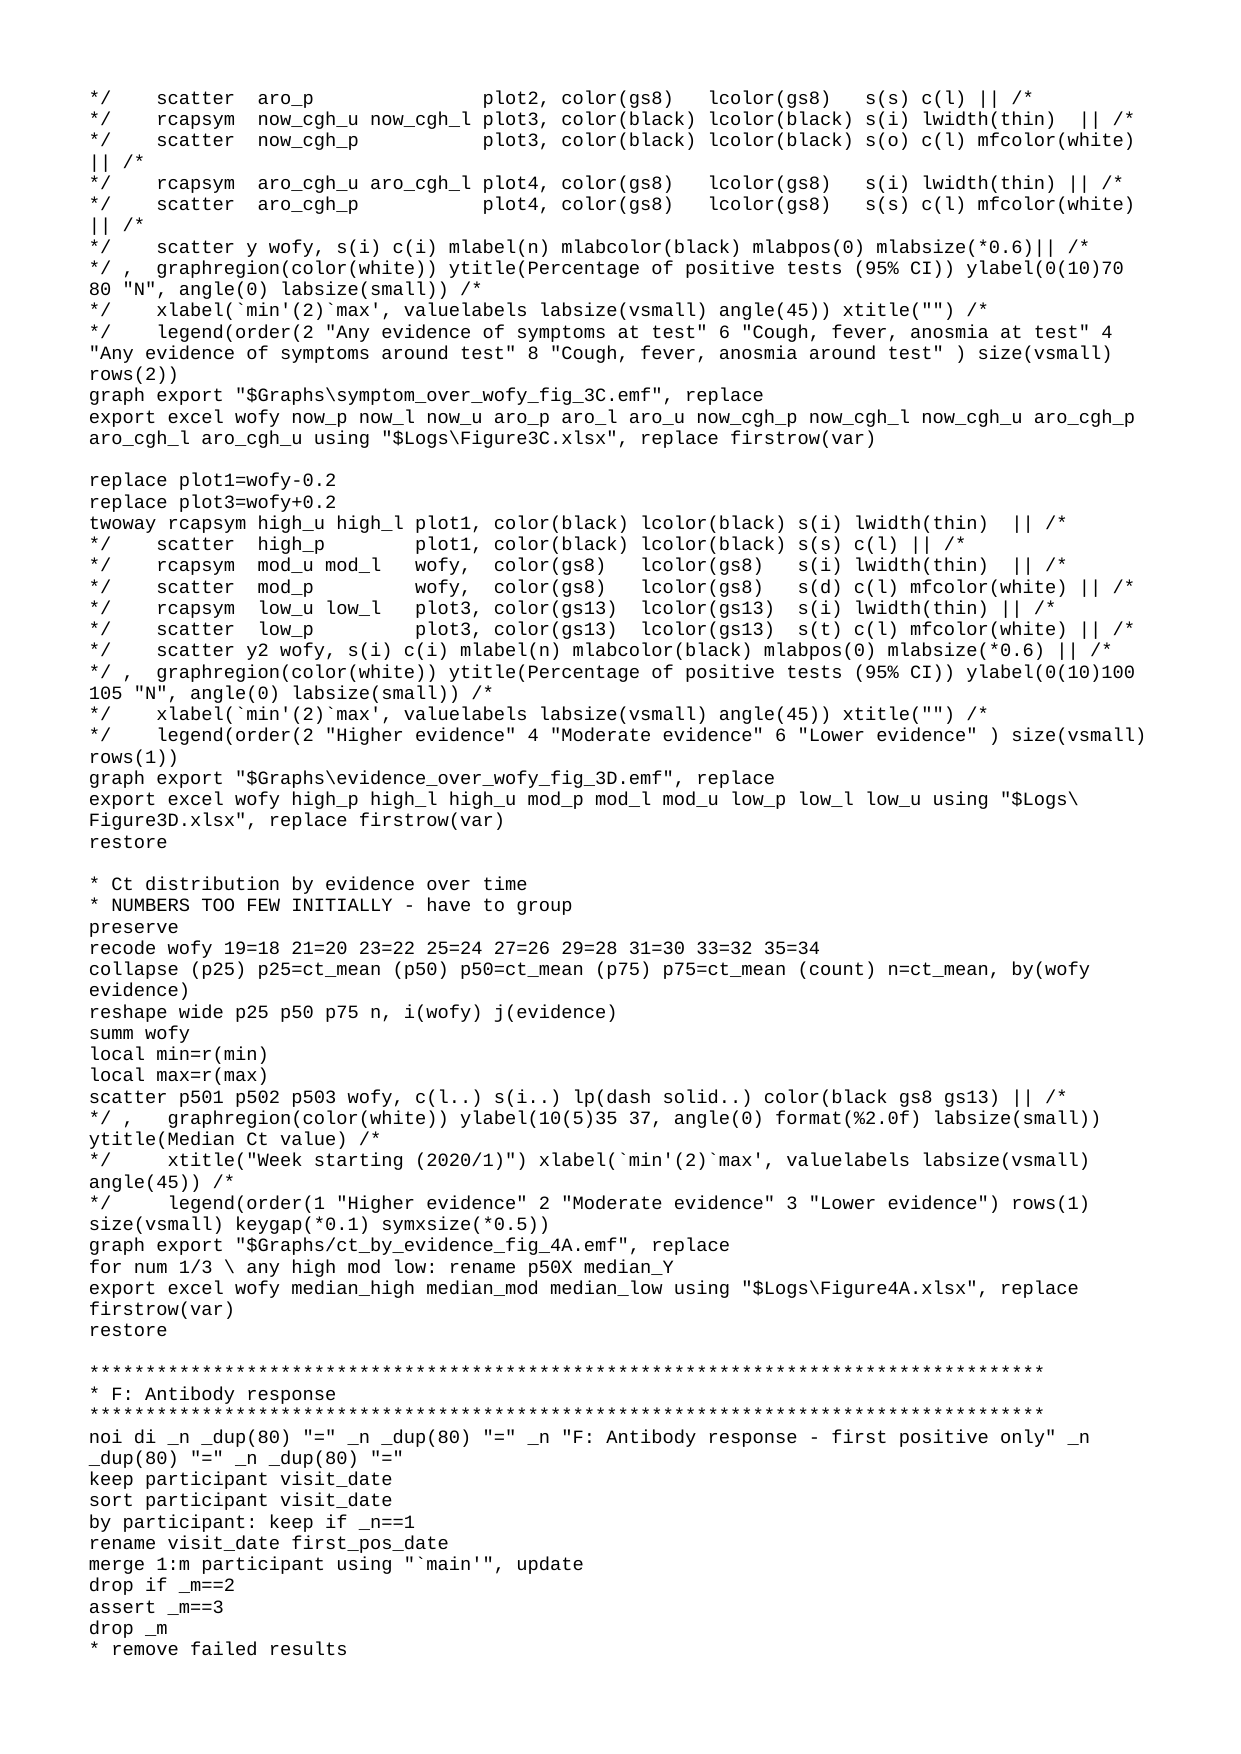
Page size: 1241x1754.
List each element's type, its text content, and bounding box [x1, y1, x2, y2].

text */ , graphregion(color(white)) ylabel(10(5)35 37, angle(0) format(%2.0f) labsize(small)) ytitle(Median Ct value) /* [89, 1109, 1152, 1151]
text */ scatter now_cgh_p plot3, color(black) lcolor(black) s(o) c(l) mfcolor(white) || /* [89, 131, 1152, 174]
text */ legend(order(1 "Higher evidence" 2 "Moderate evidence" 3 "Lower evidence") rows(1) size(vsmall) keygap(*0.1) symxsize(*0.5)) [89, 1194, 1152, 1236]
text recode wofy 19=18 21=20 23=22 25=24 27=26 29=28 31=30 33=32 35=34 [89, 939, 1152, 960]
text */ rcapsym now_cgh_u now_cgh_l plot3, color(black) lcolor(black) s(i) lwidth(thin) || /* [89, 110, 1152, 131]
text export excel wofy high_p high_l high_u mod_p mod_l mod_u low_p low_l low_u using "$Logs\Figure3D.xlsx", replace firstrow(var) [89, 790, 1152, 832]
text drop _m [89, 1619, 1152, 1640]
text graph export "$Graphs/ct_by_evidence_fig_4A.emf", replace [89, 1236, 1152, 1257]
text summ wofy [89, 1024, 1152, 1045]
text preserve [89, 917, 1152, 939]
text restore [89, 1321, 1152, 1342]
text export excel wofy now_p now_l now_u aro_p aro_l aro_u now_cgh_p now_cgh_l now_cgh_u aro_cgh_p aro_cgh_l aro_cgh_u using "$Logs\Figure3C.xlsx", replace firstrow(var) [89, 407, 1152, 450]
text reshape wide p25 p50 p75 n, i(wofy) j(evidence) [89, 1002, 1152, 1024]
text */ scatter y wofy, s(i) c(i) mlabel(n) mlabcolor(black) mlabpos(0) mlabsize(*0.6)|| /* [89, 237, 1152, 259]
text * remove failed results [89, 1640, 1152, 1661]
text */ scatter low_p plot3, color(gs13) lcolor(gs13) s(t) c(l) mfcolor(white) || /* [89, 620, 1152, 641]
text scatter p501 p502 p503 wofy, c(l..) s(i..) lp(dash solid..) color(black gs8 gs13) || /* [89, 1087, 1152, 1109]
text twoway rcapsym high_u high_l plot1, color(black) lcolor(black) s(i) lwidth(thin) || /* [89, 514, 1152, 535]
text graph export "$Graphs\evidence_over_wofy_fig_3D.emf", replace [89, 769, 1152, 790]
text */ scatter aro_p plot2, color(gs8) lcolor(gs8) s(s) c(l) || /* [89, 89, 1152, 110]
text */ scatter high_p plot1, color(black) lcolor(black) s(s) c(l) || /* [89, 535, 1152, 556]
text * F: Antibody response [89, 1385, 1152, 1406]
text by participant: keep if _n==1 [89, 1512, 1152, 1534]
text */ legend(order(2 "Higher evidence" 4 "Moderate evidence" 6 "Lower evidence" ) size(vsmall) rows(1)) [89, 726, 1152, 769]
text */ scatter mod_p wofy, color(gs8) lcolor(gs8) s(d) c(l) mfcolor(white) || /* [89, 577, 1152, 599]
text */ scatter aro_cgh_p plot4, color(gs8) lcolor(gs8) s(s) c(l) mfcolor(white) || /* [89, 195, 1152, 237]
text rename visit_date first_pos_date [89, 1534, 1152, 1555]
text ************************************************************************************* [89, 1406, 1152, 1427]
text replace plot3=wofy+0.2 [89, 492, 1152, 514]
text */ , graphregion(color(white)) ytitle(Percentage of positive tests (95% CI)) ylabel(0(10)100 105 "N", angle(0) labsize(small)) /* [89, 662, 1152, 705]
text */ , graphregion(color(white)) ytitle(Percentage of positive tests (95% CI)) ylabel(0(10)70 80 "N", angle(0) labsize(small)) /* [89, 259, 1152, 301]
text keep participant visit_date [89, 1470, 1152, 1491]
text * NUMBERS TOO FEW INITIALLY - have to group [89, 896, 1152, 917]
text local min=r(min) [89, 1045, 1152, 1066]
text for num 1/3 \ any high mod low: rename p50X median_Y [89, 1257, 1152, 1279]
text restore [89, 832, 1152, 854]
text drop if _m==2 [89, 1576, 1152, 1597]
text merge 1:m participant using "`main'", update [89, 1555, 1152, 1576]
text local max=r(max) [89, 1066, 1152, 1087]
text */ rcapsym mod_u mod_l wofy, color(gs8) lcolor(gs8) s(i) lwidth(thin) || /* [89, 556, 1152, 577]
text replace plot1=wofy-0.2 [89, 471, 1152, 492]
text assert _m==3 [89, 1597, 1152, 1619]
text */ legend(order(2 "Any evidence of symptoms at test" 6 "Cough, fever, anosmia at test" 4 "Any evidence of symptoms around test" 8 "Cough, fever, anosmia around test" ) size(vsmall) rows(2)) [89, 322, 1152, 386]
text ************************************************************************************* [89, 1364, 1152, 1385]
text */ scatter y2 wofy, s(i) c(i) mlabel(n) mlabcolor(black) mlabpos(0) mlabsize(*0.6) || /* [89, 641, 1152, 662]
text noi di _n _dup(80) "=" _n _dup(80) "=" _n "F: Antibody response - first positive only" _n _dup(80) "=" _n _dup(80) "=" [89, 1427, 1152, 1470]
text */ rcapsym low_u low_l plot3, color(gs13) lcolor(gs13) s(i) lwidth(thin) || /* [89, 599, 1152, 620]
text */ xlabel(`min'(2)`max', valuelabels labsize(vsmall) angle(45)) xtitle("") /* [89, 301, 1152, 322]
text */ xtitle("Week starting (2020/1)") xlabel(`min'(2)`max', valuelabels labsize(vsmall) angle(45)) /* [89, 1151, 1152, 1194]
text */ rcapsym aro_cgh_u aro_cgh_l plot4, color(gs8) lcolor(gs8) s(i) lwidth(thin) || /* [89, 174, 1152, 195]
text * Ct distribution by evidence over time [89, 875, 1152, 896]
text graph export "$Graphs\symptom_over_wofy_fig_3C.emf", replace [89, 386, 1152, 407]
text export excel wofy median_high median_mod median_low using "$Logs\Figure4A.xlsx", replace firstrow(var) [89, 1279, 1152, 1321]
text sort participant visit_date [89, 1491, 1152, 1512]
text collapse (p25) p25=ct_mean (p50) p50=ct_mean (p75) p75=ct_mean (count) n=ct_mean, by(wofy evidence) [89, 960, 1152, 1002]
text */ xlabel(`min'(2)`max', valuelabels labsize(vsmall) angle(45)) xtitle("") /* [89, 705, 1152, 726]
